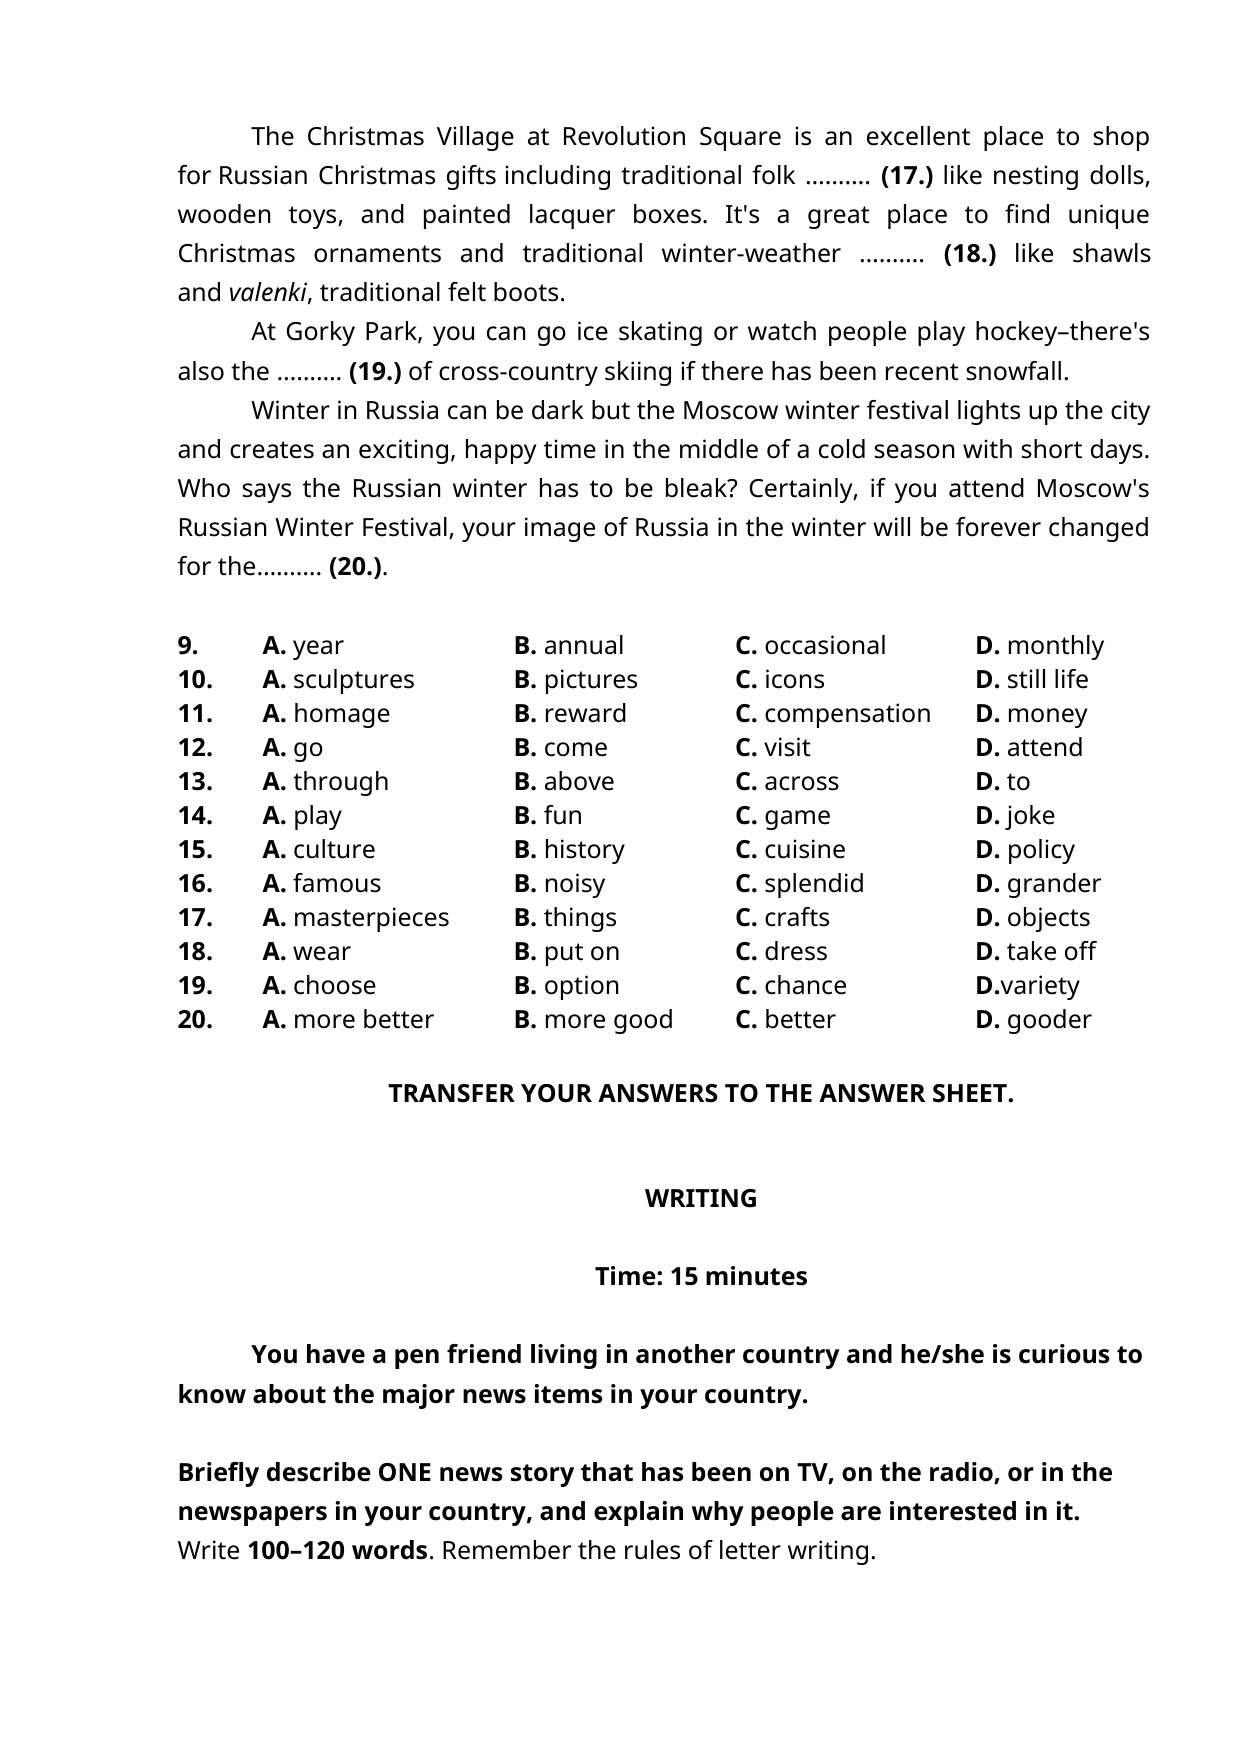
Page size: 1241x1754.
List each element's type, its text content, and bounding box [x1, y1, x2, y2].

table_cell 15. [166, 832, 251, 866]
table_cell B. more good [502, 1002, 723, 1036]
table_cell B. pictures [502, 661, 723, 695]
table_cell D. objects [964, 900, 1163, 934]
table_header D. monthly [964, 627, 1163, 661]
table_cell 16. [166, 866, 251, 900]
table_cell B. noisy [502, 866, 723, 900]
text You have a pen friend living in another country and he/she is curious to know about the major news items in your country. [177, 1337, 1152, 1410]
table_cell A. play [251, 798, 502, 832]
table_cell C. cuisine [724, 832, 963, 866]
table_cell A. homage [251, 695, 502, 729]
table_header A. year [251, 627, 502, 661]
table_cell B. fun [502, 798, 723, 832]
table_cell C. crafts [724, 900, 963, 934]
table_cell C. splendid [724, 866, 963, 900]
table_cell D. attend [964, 730, 1163, 763]
table_cell 13. [166, 764, 251, 798]
table_cell D. take off [964, 934, 1163, 968]
table_cell 11. [166, 695, 251, 729]
table_cell C. chance [724, 968, 963, 1002]
table_cell B. come [502, 730, 723, 763]
text TRANSFER YOUR ANSWERS TO THE ANSWER SHEET. [177, 1075, 1152, 1109]
table_cell 20. [166, 1002, 251, 1036]
table_header 9. [166, 627, 251, 661]
table_cell A. through [251, 764, 502, 798]
table_cell 17. [166, 900, 251, 934]
table_cell 10. [166, 661, 251, 695]
table_cell D. grander [964, 866, 1163, 900]
table_cell D. money [964, 695, 1163, 729]
table_cell C. game [724, 798, 963, 832]
table_cell D. policy [964, 832, 1163, 866]
table_cell B. above [502, 764, 723, 798]
table_cell A. famous [251, 866, 502, 900]
table_cell D. to [964, 764, 1163, 798]
table_cell B. put on [502, 934, 723, 968]
text The Christmas Village at Revolution Square is an excellent place to shop for Russian Christmas gifts including traditional folk ………. (17.) like nesting dolls, wooden toys, and painted lacquer boxes. It's a great place to find unique Christmas ornaments and traditional winter-weather ………. (18.) like shawls and valenki, traditional felt boots. [177, 118, 1152, 309]
table_cell 14. [166, 798, 251, 832]
text Time: 15 minutes [177, 1259, 1152, 1293]
table_cell D. still life [964, 661, 1163, 695]
table_cell A. wear [251, 934, 502, 968]
table_cell C. dress [724, 934, 963, 968]
text Briefly describe ONE news story that has been on TV, on the radio, or in the newspapers in your country, and explain why people are interested in it. Write 100–120 words. Remember the rules of letter writing. [177, 1415, 1152, 1567]
table_cell C. visit [724, 730, 963, 763]
text At Gorky Park, you can go ice skating or watch people play hockey–there's also the ………. (19.) of cross-country skiing if there has been recent snowfall. [177, 314, 1152, 387]
table_cell C. icons [724, 661, 963, 695]
table_cell C. across [724, 764, 963, 798]
table_cell C. better [724, 1002, 963, 1036]
table_cell D.variety [964, 968, 1163, 1002]
table_cell B. option [502, 968, 723, 1002]
table_cell D. gooder [964, 1002, 1163, 1036]
table_cell A. choose [251, 968, 502, 1002]
table_cell A. more better [251, 1002, 502, 1036]
table_cell A. go [251, 730, 502, 763]
text WRITING [177, 1180, 1152, 1214]
table_cell 12. [166, 730, 251, 763]
table_cell B. reward [502, 695, 723, 729]
table_cell D. joke [964, 798, 1163, 832]
table_cell B. things [502, 900, 723, 934]
table_cell 19. [166, 968, 251, 1002]
text Winter in Russia can be dark but the Moscow winter festival lights up the city and creates an exciting, happy time in the middle of a cold season with short days. Who says the Russian winter has to be bleak? Certainly, if you attend Moscow's Russian Winter Festival, your image of Russia in the winter will be forever changed for the………. (20.). [177, 392, 1152, 583]
table_cell A. culture [251, 832, 502, 866]
table_cell B. history [502, 832, 723, 866]
table_cell A. masterpieces [251, 900, 502, 934]
table_header B. annual [502, 627, 723, 661]
table_cell A. sculptures [251, 661, 502, 695]
table_header C. occasional [724, 627, 963, 661]
table_cell 18. [166, 934, 251, 968]
table_cell C. compensation [724, 695, 963, 729]
